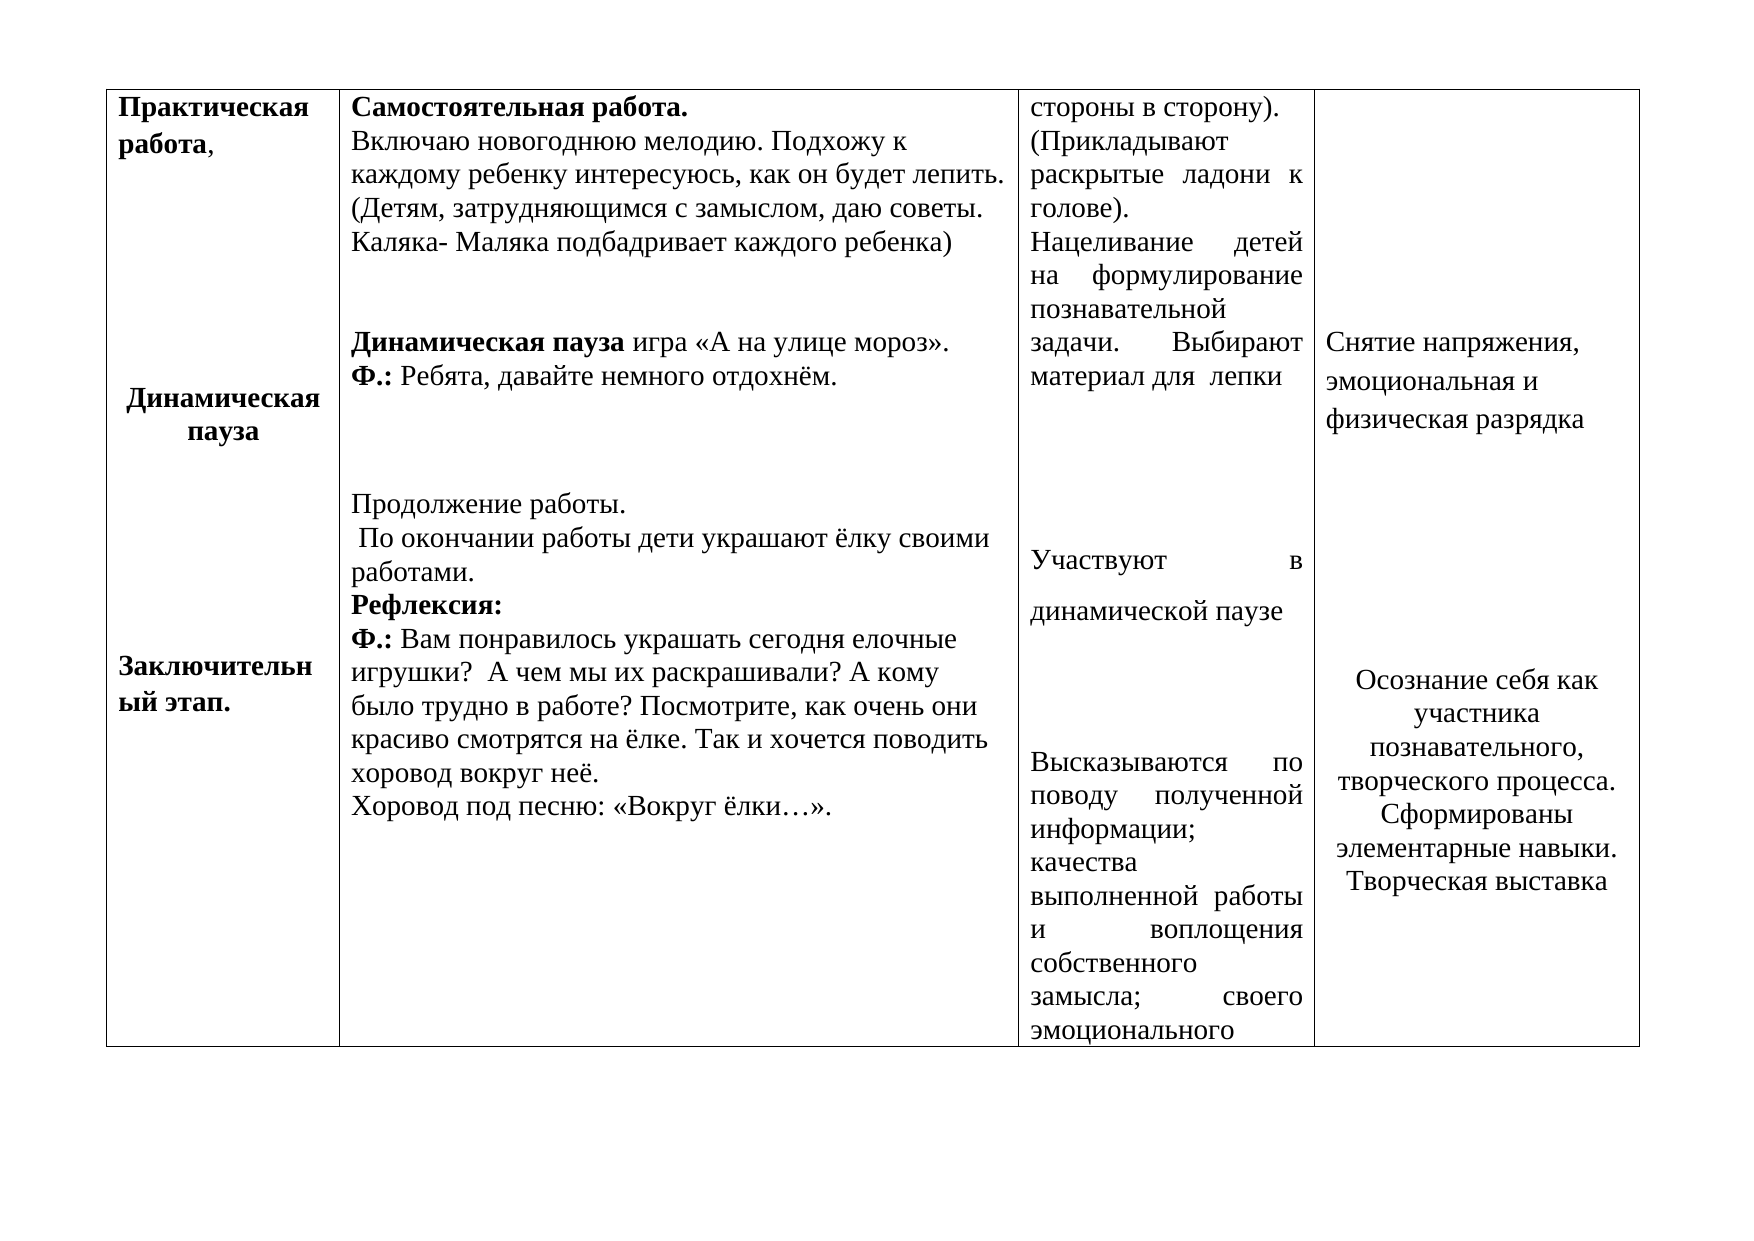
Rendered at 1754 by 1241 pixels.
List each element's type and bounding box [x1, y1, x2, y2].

table_cell [1315, 90, 1639, 1046]
table_cell [340, 90, 1018, 1046]
table_cell [1019, 90, 1314, 1046]
table_cell [107, 90, 339, 1046]
